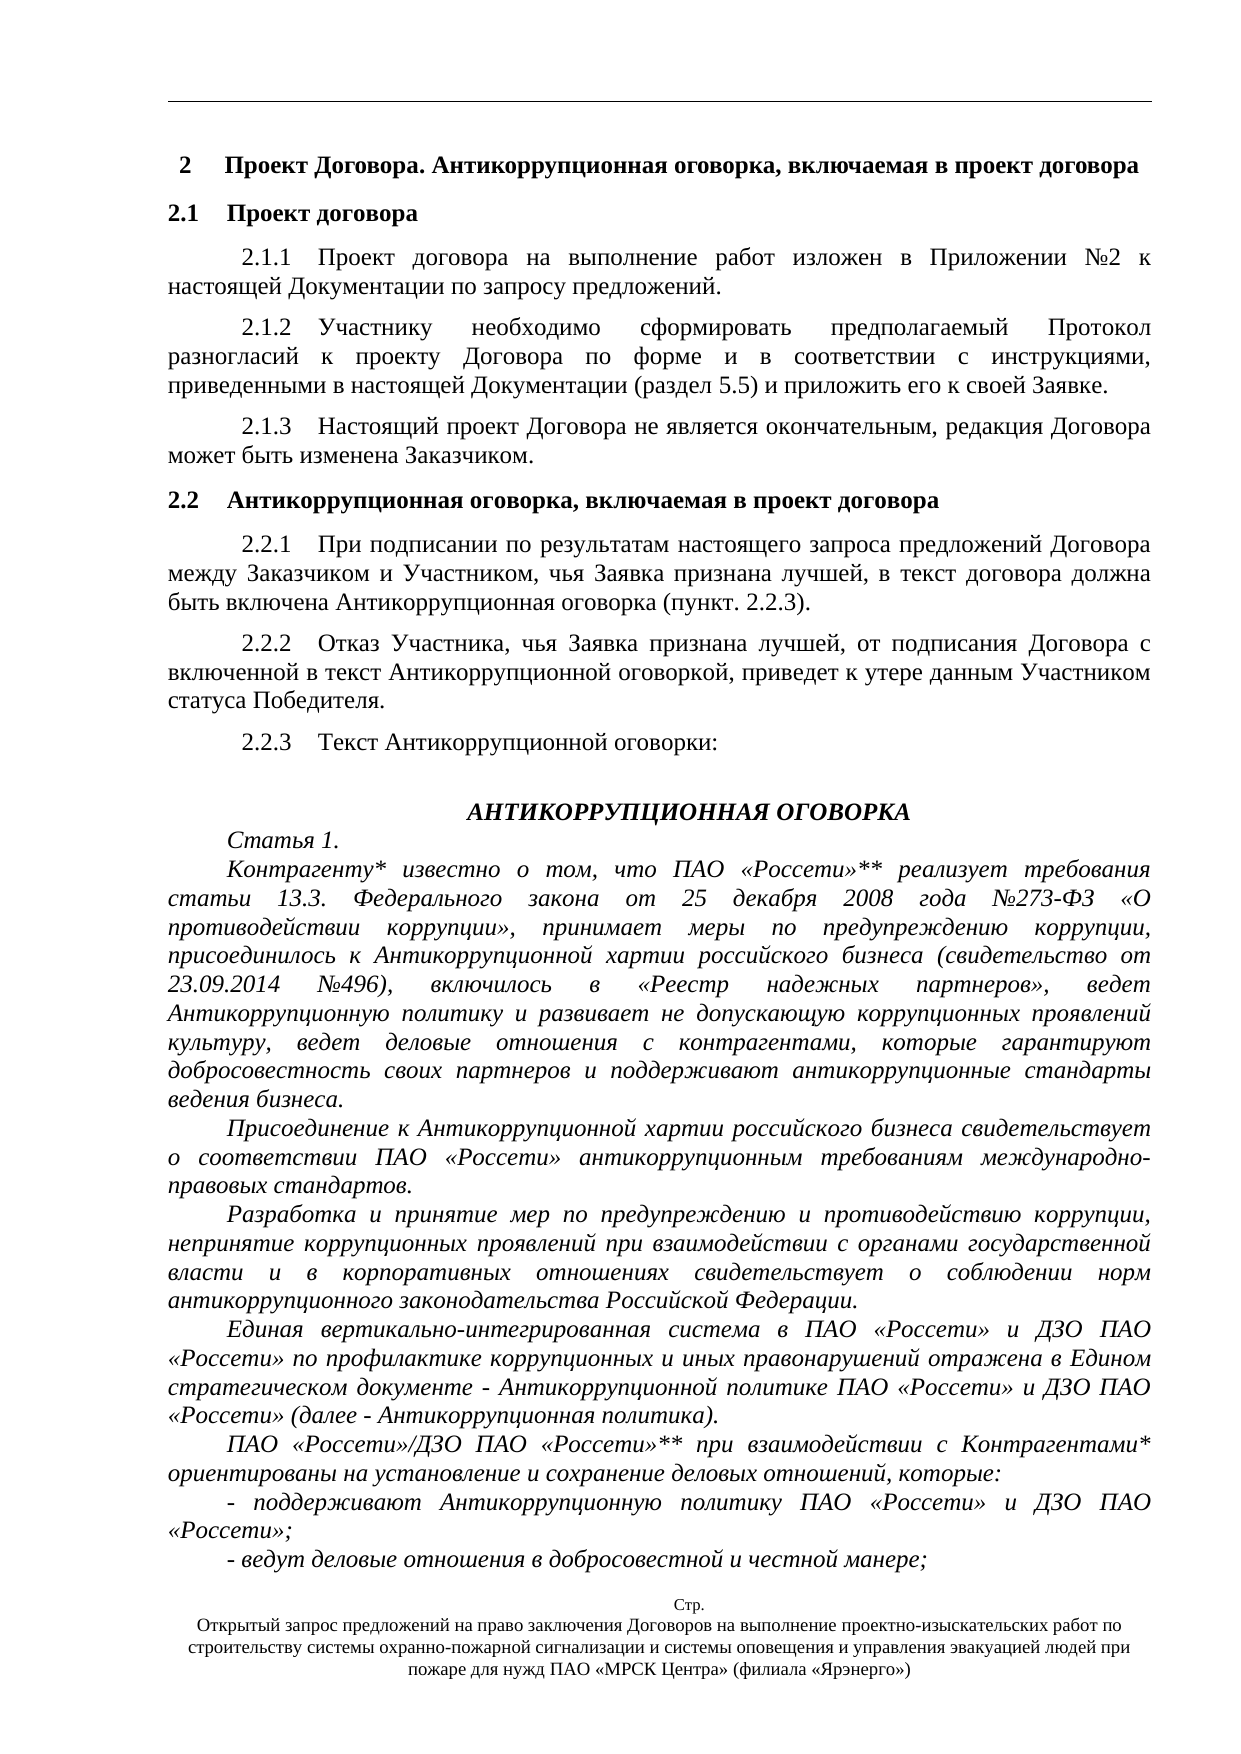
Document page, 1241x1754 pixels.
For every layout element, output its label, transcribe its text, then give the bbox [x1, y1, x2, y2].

subtitle Антикоррупционная оговорка, включаемая в проект договора [168, 485, 1152, 514]
subtitle Участнику необходимо сформировать предполагаемый Протокол разногласий к проекту Договора по форме и в соответствии с инструкциями, приведенными в настоящей Документации (раздел 5.5) и приложить его к своей Заявке. [168, 312, 1152, 398]
text Единая вертикально-интегрированная система в ПАО «Россети» и ДЗО ПАО «Россети» по профилактике коррупционных и иных правонарушений отражена в Едином стратегическом документе - Антикоррупционной политике ПАО «Россети» и ДЗО ПАО «Россети» (далее - Антикоррупционная политика). [168, 1314, 1152, 1429]
subtitle Текст Антикоррупционной оговорки: [168, 727, 1152, 756]
subtitle Проект договора [168, 198, 1152, 227]
text - ведут деловые отношения в добросовестной и честной манере; [168, 1544, 1152, 1573]
text Присоединение к Антикоррупционной хартии российского бизнеса свидетельствует о соответствии ПАО «Россети» антикоррупционным требованиям международно-правовых стандартов. [168, 1113, 1152, 1199]
text - поддерживают Антикоррупционную политику ПАО «Россети» и ДЗО ПАО «Россети»; [168, 1487, 1152, 1544]
text Контрагенту* известно о том, что ПАО «Россети»** реализует требования статьи 13.3. Федерального закона от 25 декабря 2008 года №273-ФЗ «О противодействии коррупции», принимает меры по предупреждению коррупции, присоединилось к Антикоррупционной хартии российского бизнеса (свидетельство от 23.09.2014 №496), включилось в «Реестр надежных партнеров», ведет Антикоррупционную политику и развивает не допускающую коррупционных проявлений культуру, ведет деловые отношения с контрагентами, которые гарантируют добросовестность своих партнеров и поддерживают антикоррупционные стандарты ведения бизнеса. [168, 854, 1152, 1113]
text АНТИКОРРУПЦИОННАЯ ОГОВОРКА [168, 797, 1152, 826]
text ПАО «Россети»/ДЗО ПАО «Россети»** при взаимодействии с Контрагентами* ориентированы на установление и сохранение деловых отношений, которые: [168, 1429, 1152, 1487]
subtitle Проект Договора. Антикоррупционная оговорка, включаемая в проект договора [166, 150, 1152, 179]
subtitle Настоящий проект Договора не является окончательным, редакция Договора может быть изменена Заказчиком. [168, 411, 1152, 468]
text Разработка и принятие мер по предупреждению и противодействию коррупции, непринятие коррупционных проявлений при взаимодействии с органами государственной власти и в корпоративных отношениях свидетельствует о соблюдении норм антикоррупционного законодательства Российской Федерации. [168, 1199, 1152, 1314]
subtitle Проект договора на выполнение работ изложен в Приложении №2 к настоящей Документации по запросу предложений. [168, 242, 1152, 300]
subtitle Отказ Участника, чья Заявка признана лучшей, от подписания Договора с включенной в текст Антикоррупционной оговоркой, приведет к утере данным Участником статуса Победителя. [168, 628, 1152, 714]
subtitle При подписании по результатам настоящего запроса предложений Договора между Заказчиком и Участником, чья Заявка признана лучшей, в текст договора должна быть включена Антикоррупционная оговорка (пункт. 2.2.3). [168, 529, 1152, 616]
text Статья 1. [168, 826, 1152, 854]
